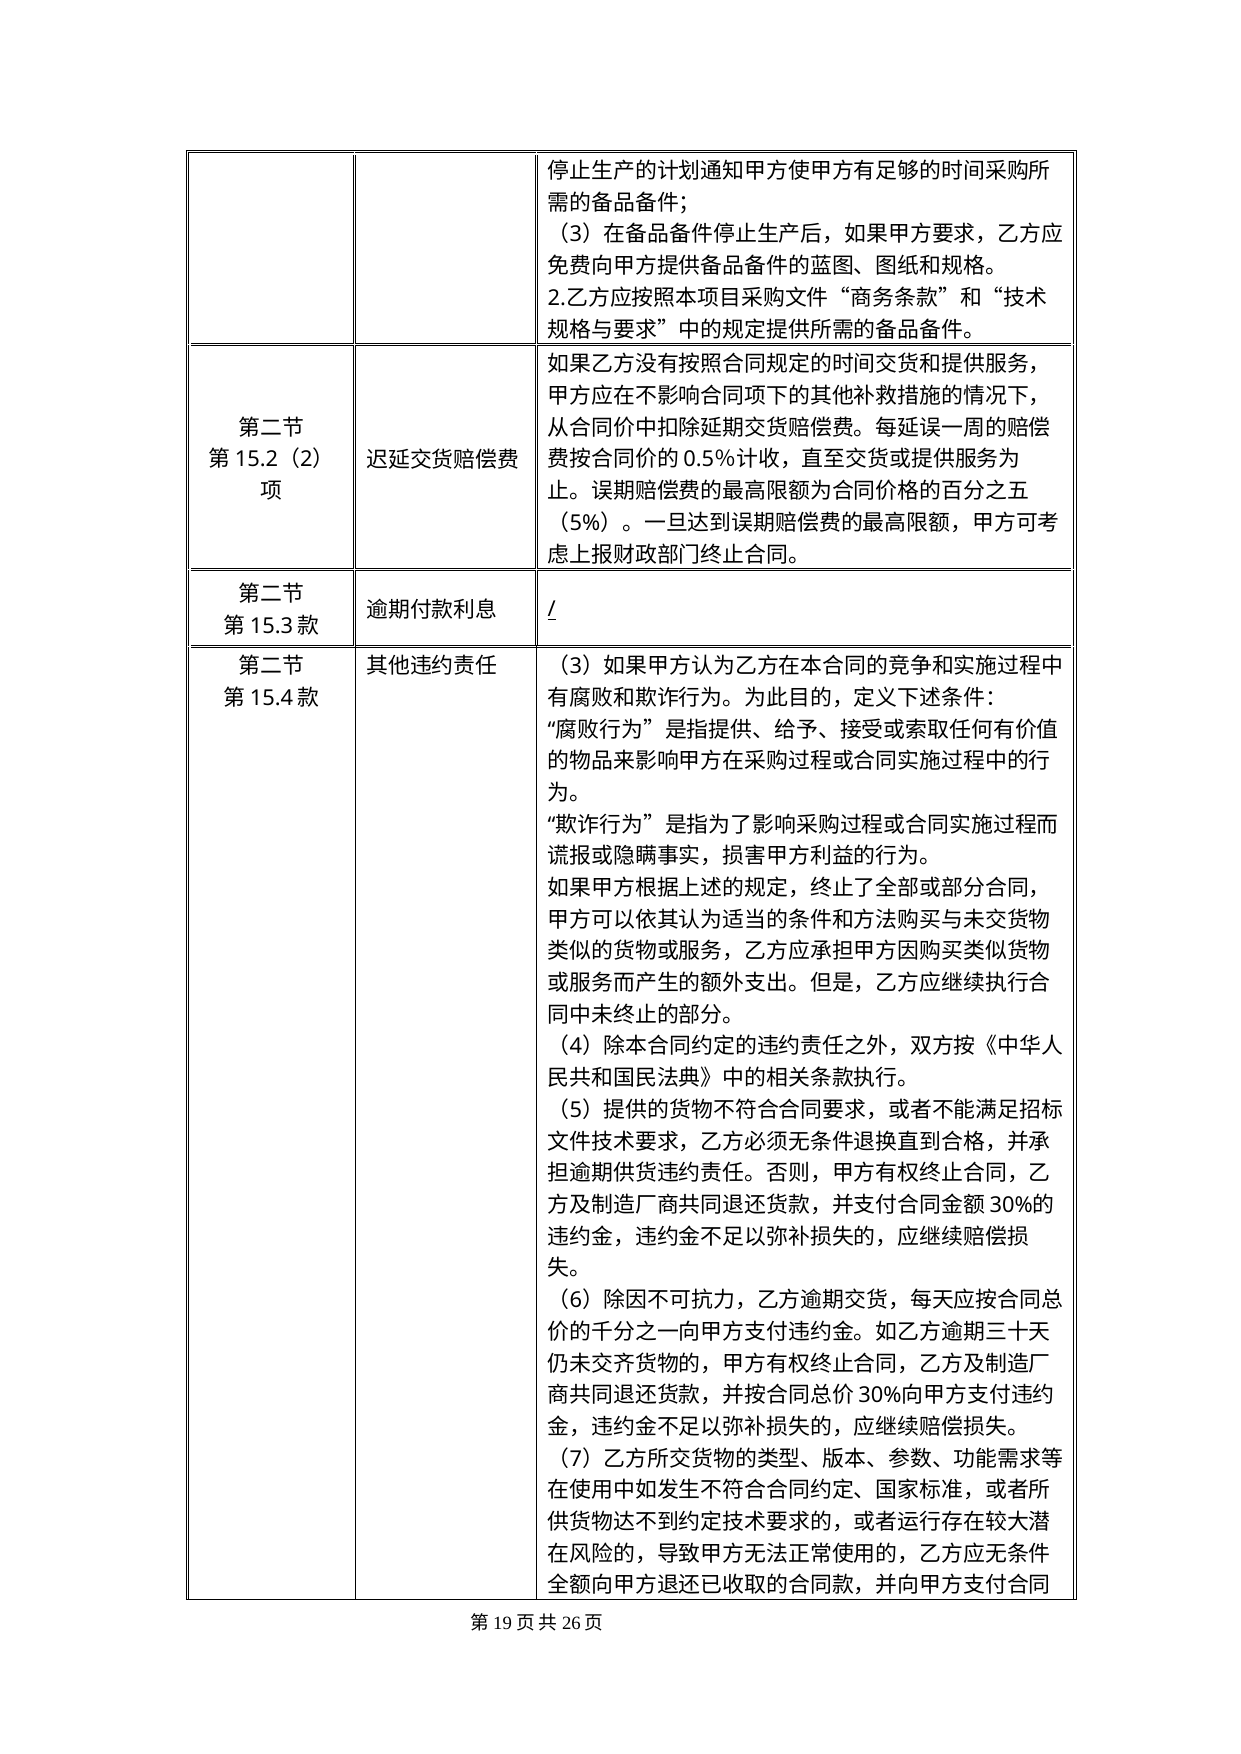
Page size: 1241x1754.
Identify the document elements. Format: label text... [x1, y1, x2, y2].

table_cell 第二节 第15.1款 [188, 151, 355, 343]
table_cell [536, 153, 1073, 343]
table_cell 如果乙方没有按照合同规定的时间交货和提供服务，甲方应在不影响合同项下的其他补救措施的情况下，从合同价中扣除延期交货赔偿费。每延误一周的赔偿费按合同价的0.5％计收，直至交货或提供服务为止。误期赔偿费的最高限额为合同价格的百分之五（5%）。一旦达到误期赔偿费的最高限额，甲方可考虑上报财政部门终止合同。 [536, 343, 1075, 568]
table_cell 第二节 第15.4款 [188, 645, 355, 1599]
table_cell 逾期付款利息 [356, 571, 535, 645]
table_cell 迟延交货赔偿费 [356, 346, 535, 568]
table_cell / [536, 568, 1075, 645]
table_cell 第二节 第15.3款 [188, 568, 355, 645]
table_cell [537, 645, 1075, 1599]
table_cell 第二节 第15.2（2）项 [188, 343, 355, 568]
table_cell 其他违约责任 [356, 648, 536, 1599]
table_cell 修理、重作、更换相关具体规定 [355, 153, 536, 343]
